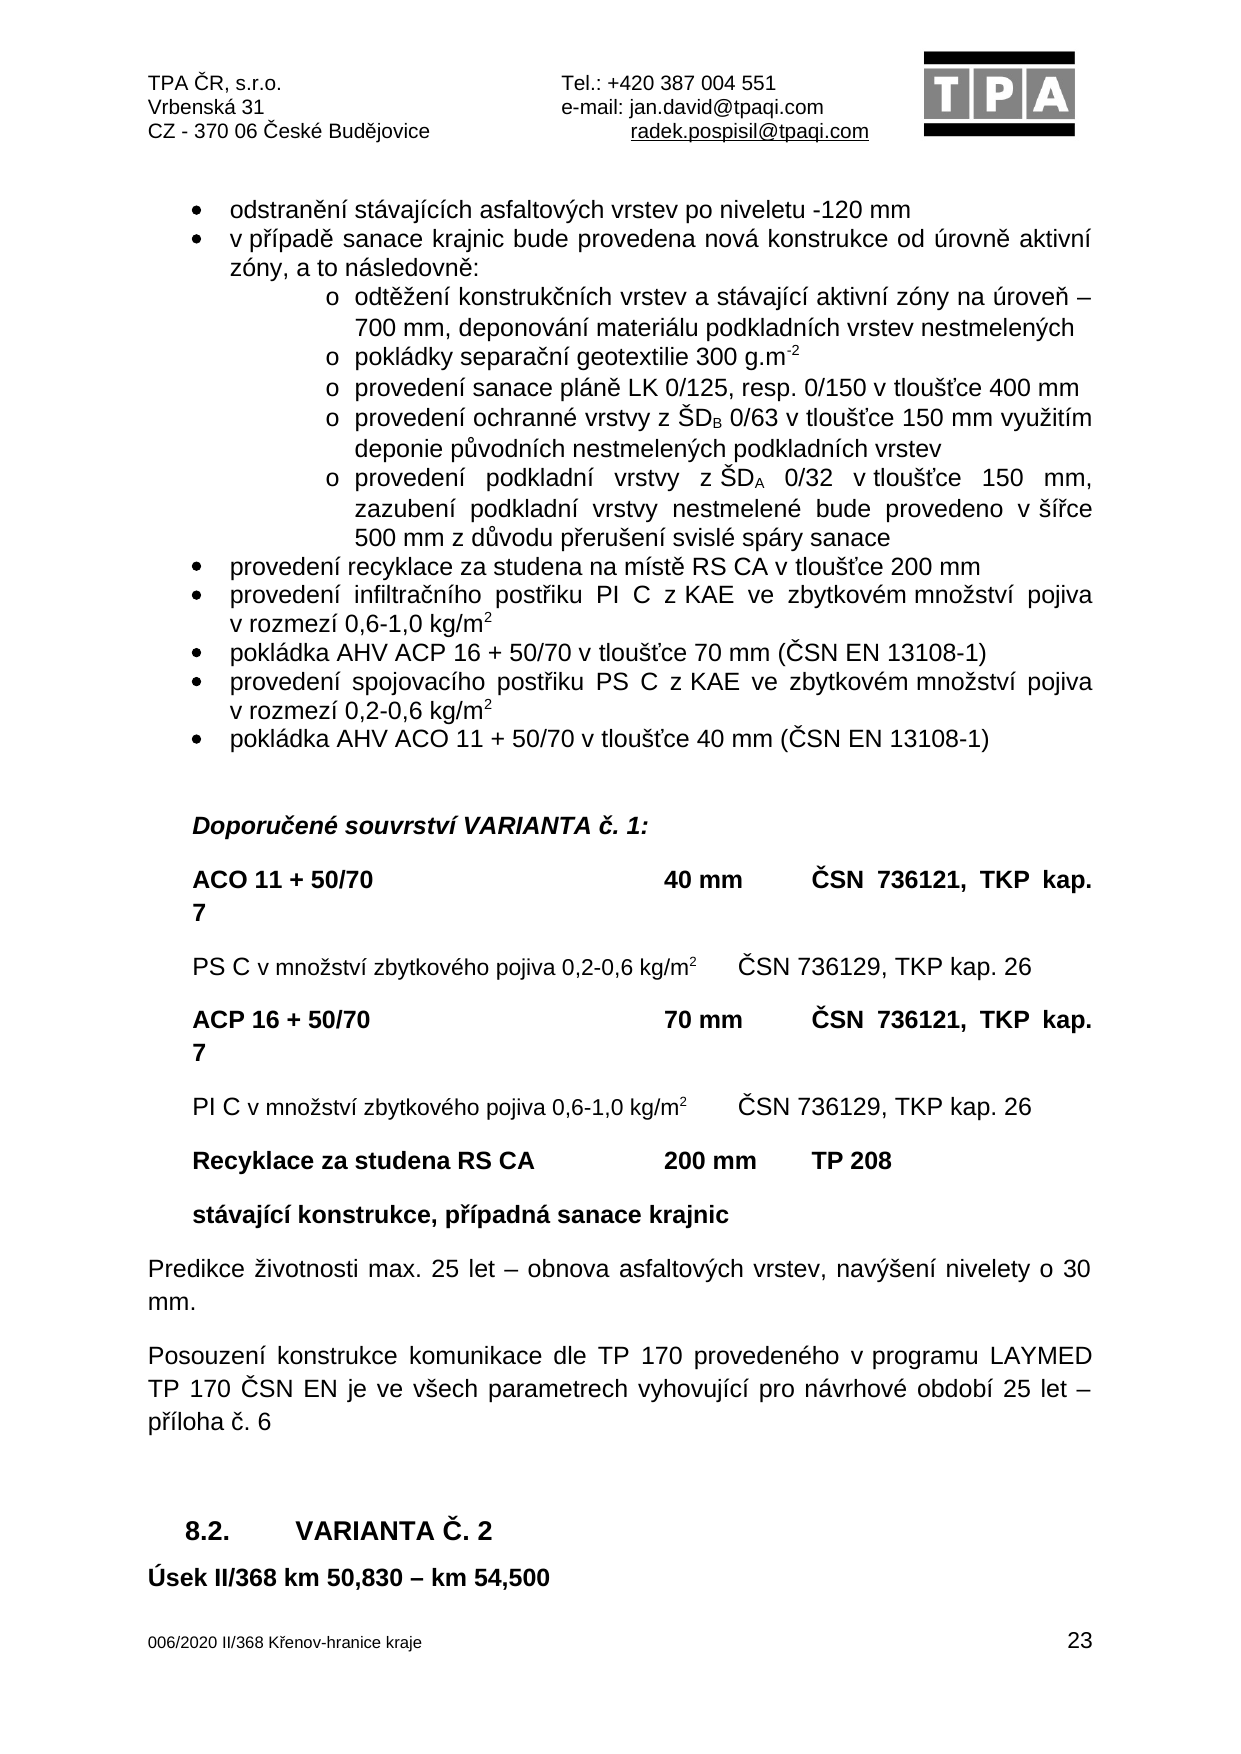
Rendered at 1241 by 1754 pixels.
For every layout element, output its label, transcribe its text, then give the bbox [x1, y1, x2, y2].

list provedení infiltračního postřiku PI C z KAE ve zbytkovém množství pojiva v rozmezí 0,6-1,0 kg/m2 [192, 580, 1093, 638]
subtitle VARIANTA Č. 2 [185, 1514, 1093, 1546]
list odstranění stávajících asfaltových vrstev po niveletu -120 mm [192, 195, 1093, 224]
text Recyklace za studena RS CA 200 mm TP 208 [192, 1146, 1093, 1175]
text PS C v množství zbytkového pojiva 0,2-0,6 kg/m2 ČSN 736129, TKP kap. 26 [192, 952, 1093, 980]
text ACO 11 + 50/70 40 mm ČSN 736121, TKP kap. 7 [192, 865, 1093, 926]
list odtěžení konstrukčních vrstev a stávající aktivní zóny na úroveň – 700 mm, deponování materiálu podkladních vrstev nestmelených [325, 282, 1093, 342]
list pokládky separační geotextilie 300 g.m-2 [325, 342, 1093, 372]
text Doporučené souvrství VARIANTA č. 1: [192, 811, 1093, 839]
text Posouzení konstrukce komunikace dle TP 170 provedeného v programu LAYMED TP 170 ČSN EN je ve všech parametrech vyhovující pro návrhové období 25 let – příloha č. 6 [148, 1341, 1093, 1436]
list pokládka AHV ACO 11 + 50/70 v tloušťce 40 mm (ČSN EN 13108-1) [192, 724, 1093, 753]
list provedení spojovacího postřiku PS C z KAE ve zbytkovém množství pojiva v rozmezí 0,2-0,6 kg/m2 [192, 667, 1093, 724]
text Úsek II/368 km 50,830 – km 54,500 [148, 1563, 1093, 1592]
list provedení sanace pláně LK 0/125, resp. 0/150 v tloušťce 400 mm [325, 372, 1093, 403]
picture [910, 38, 1088, 149]
list provedení recyklace za studena na místě RS CA v tloušťce 200 mm [192, 552, 1093, 580]
text ACP 16 + 50/70 70 mm ČSN 736121, TKP kap. 7 [192, 1005, 1093, 1067]
list provedení podkladní vrstvy z ŠDA 0/32 v tloušťce 150 mm, zazubení podkladní vrstvy nestmelené bude provedeno v šířce 500 mm z důvodu přerušení svislé spáry sanace [325, 463, 1093, 552]
list provedení ochranné vrstvy z ŠDB 0/63 v tloušťce 150 mm využitím deponie původních nestmelených podkladních vrstev [325, 403, 1093, 463]
list v případě sanace krajnic bude provedena nová konstrukce od úrovně aktivní zóny, a to následovně: [192, 224, 1093, 282]
list pokládka AHV ACP 16 + 50/70 v tloušťce 70 mm (ČSN EN 13108-1) [192, 638, 1093, 667]
text Predikce životnosti max. 25 let – obnova asfaltových vrstev, navýšení nivelety o 30 mm. [148, 1254, 1093, 1316]
text stávající konstrukce, případná sanace krajnic [148, 1200, 1093, 1229]
text PI C v množství zbytkového pojiva 0,6-1,0 kg/m2 ČSN 736129, TKP kap. 26 [192, 1092, 1093, 1121]
